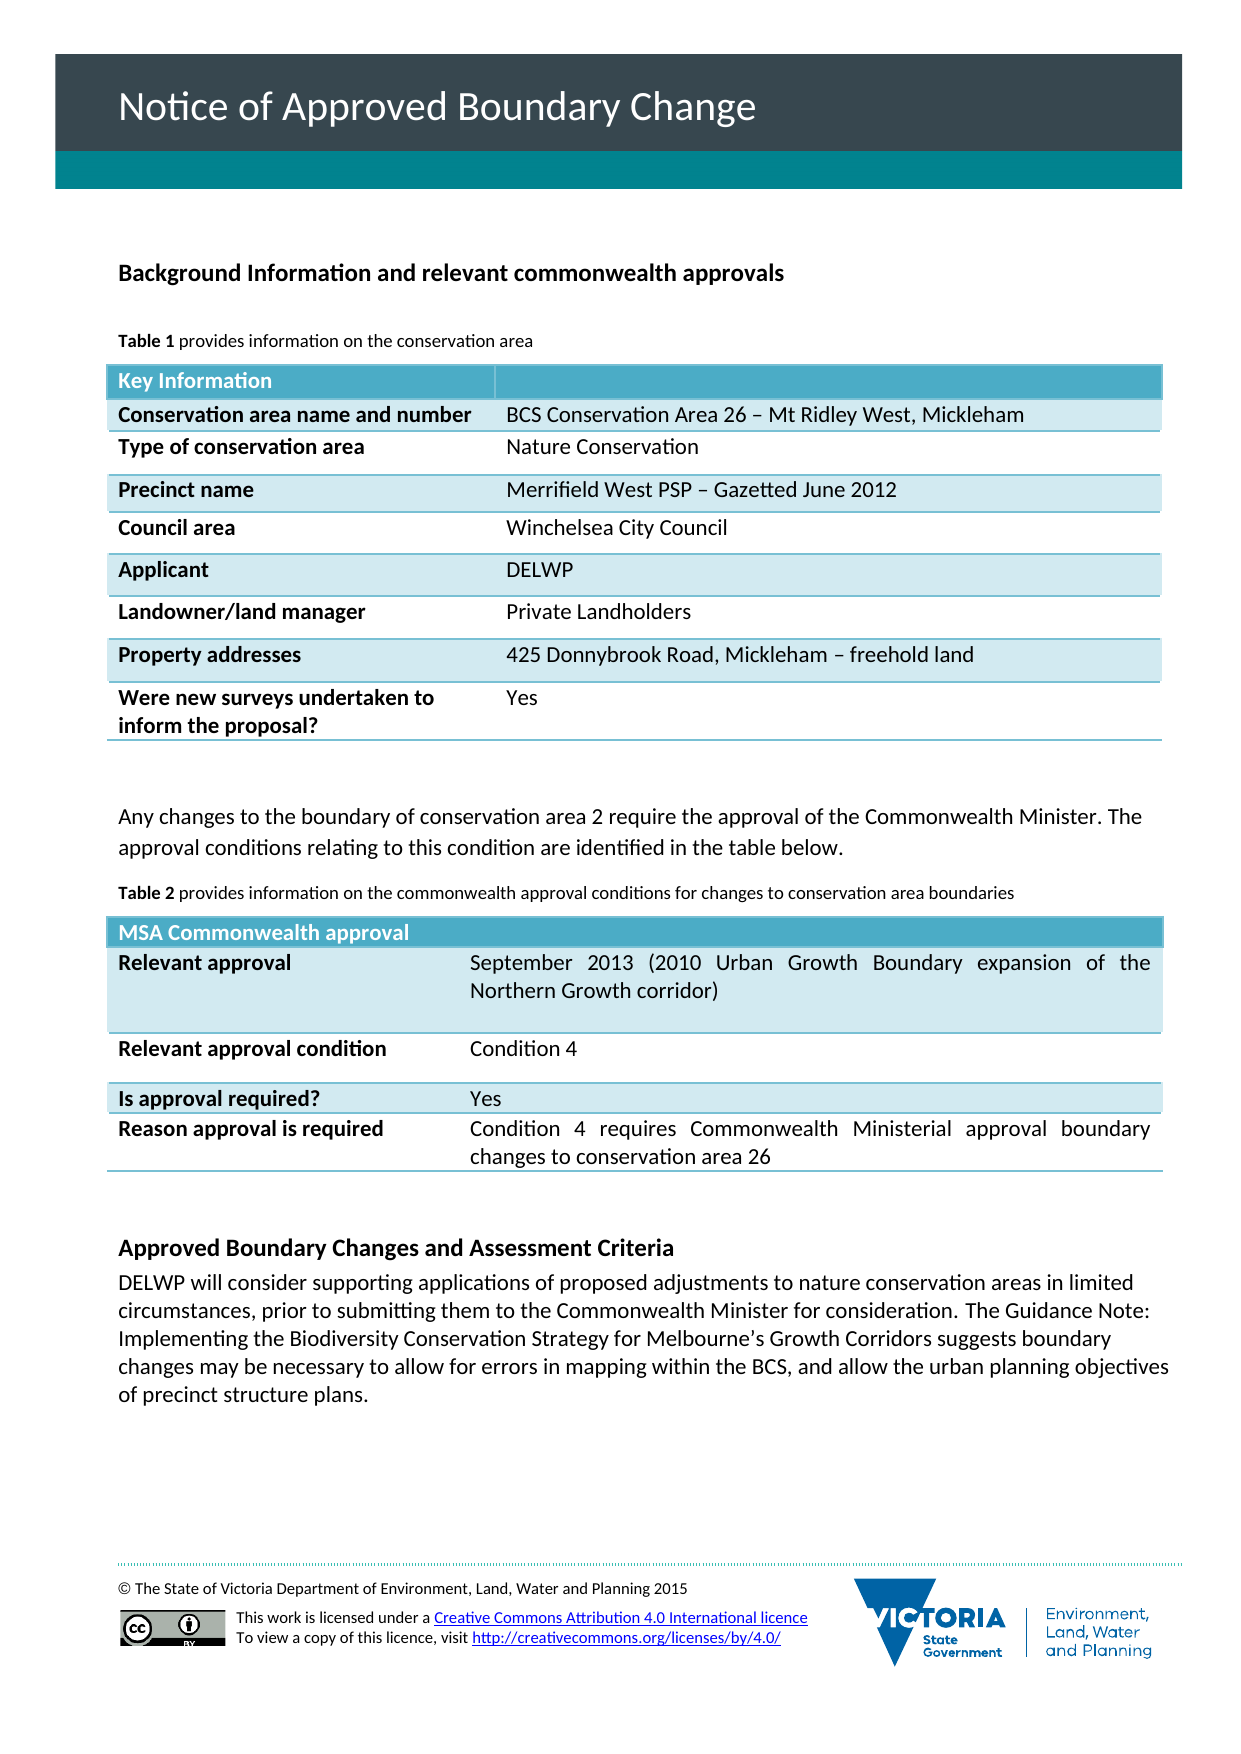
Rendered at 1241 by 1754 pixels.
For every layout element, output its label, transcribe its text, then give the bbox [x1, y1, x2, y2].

table_cell Relevant approval condition [107, 1032, 459, 1082]
text Table 2 provides information on the commonwealth approval conditions for changes to conservation area boundaries [118, 879, 1181, 904]
text Background Information and relevant commonwealth approvals [118, 240, 1181, 288]
table_cell Reason approval is required [107, 1112, 459, 1170]
text Any changes to the boundary of conservation area 2 require the approval of the Commonwealth Minister. The approval conditions relating to this condition are identified in the table below. [118, 799, 1181, 861]
table_cell Private Landholders [495, 595, 1162, 638]
table_cell Council area [107, 511, 495, 553]
table_cell Yes [495, 681, 1162, 739]
table_cell BCS Conservation Area 26 – Mt Ridley West, Mickleham [495, 400, 1162, 430]
text Table 1 provides information on the conservation area [118, 328, 1181, 353]
table_cell Relevant approval [107, 948, 459, 1032]
table_header [496, 366, 1161, 398]
text DELWP will consider supporting applications of proposed adjustments to nature conservation areas in limited circumstances, prior to submitting them to the Commonwealth Minister for consideration. The Guidance Note: Implementing the Biodiversity Conservation Strategy for Melbourne’s Growth Corridors suggests boundary changes may be necessary to allow for errors in mapping within the BCS, and allow the urban planning objectives of precinct structure plans. [118, 1268, 1181, 1408]
table_cell Were new surveys undertaken to inform the proposal? [107, 681, 495, 739]
table_cell Condition 4 [459, 1032, 1163, 1082]
table_cell 425 Donnybrook Road, Mickleham – freehold land [495, 638, 1162, 681]
table_cell September 2013 (2010 Urban Growth Boundary expansion of the Northern Growth corridor) [459, 948, 1163, 1032]
table_cell Precinct name [107, 474, 495, 511]
table_cell Applicant [107, 553, 495, 595]
table_header Key Information [108, 366, 494, 398]
table_cell DELWP [495, 553, 1162, 595]
table_cell Landowner/land manager [107, 595, 495, 638]
picture [55, 54, 1183, 189]
table_cell Winchelsea City Council [495, 511, 1162, 553]
text Approved Boundary Changes and Assessment Criteria [118, 1232, 1181, 1262]
table_header MSA Commonwealth approval [108, 918, 1162, 946]
table_cell Type of conservation area [107, 430, 495, 473]
table_cell Condition 4 requires Commonwealth Ministerial approval boundary changes to conservation area 26 [459, 1112, 1163, 1170]
picture [118, 1610, 225, 1646]
table_cell Is approval required? [107, 1082, 459, 1112]
table_cell Property addresses [107, 638, 495, 681]
table_cell Merrifield West PSP – Gazetted June 2012 [495, 474, 1162, 511]
table_cell Yes [459, 1082, 1163, 1112]
table_cell Nature Conservation [495, 430, 1162, 473]
table_cell Conservation area name and number [107, 400, 495, 430]
